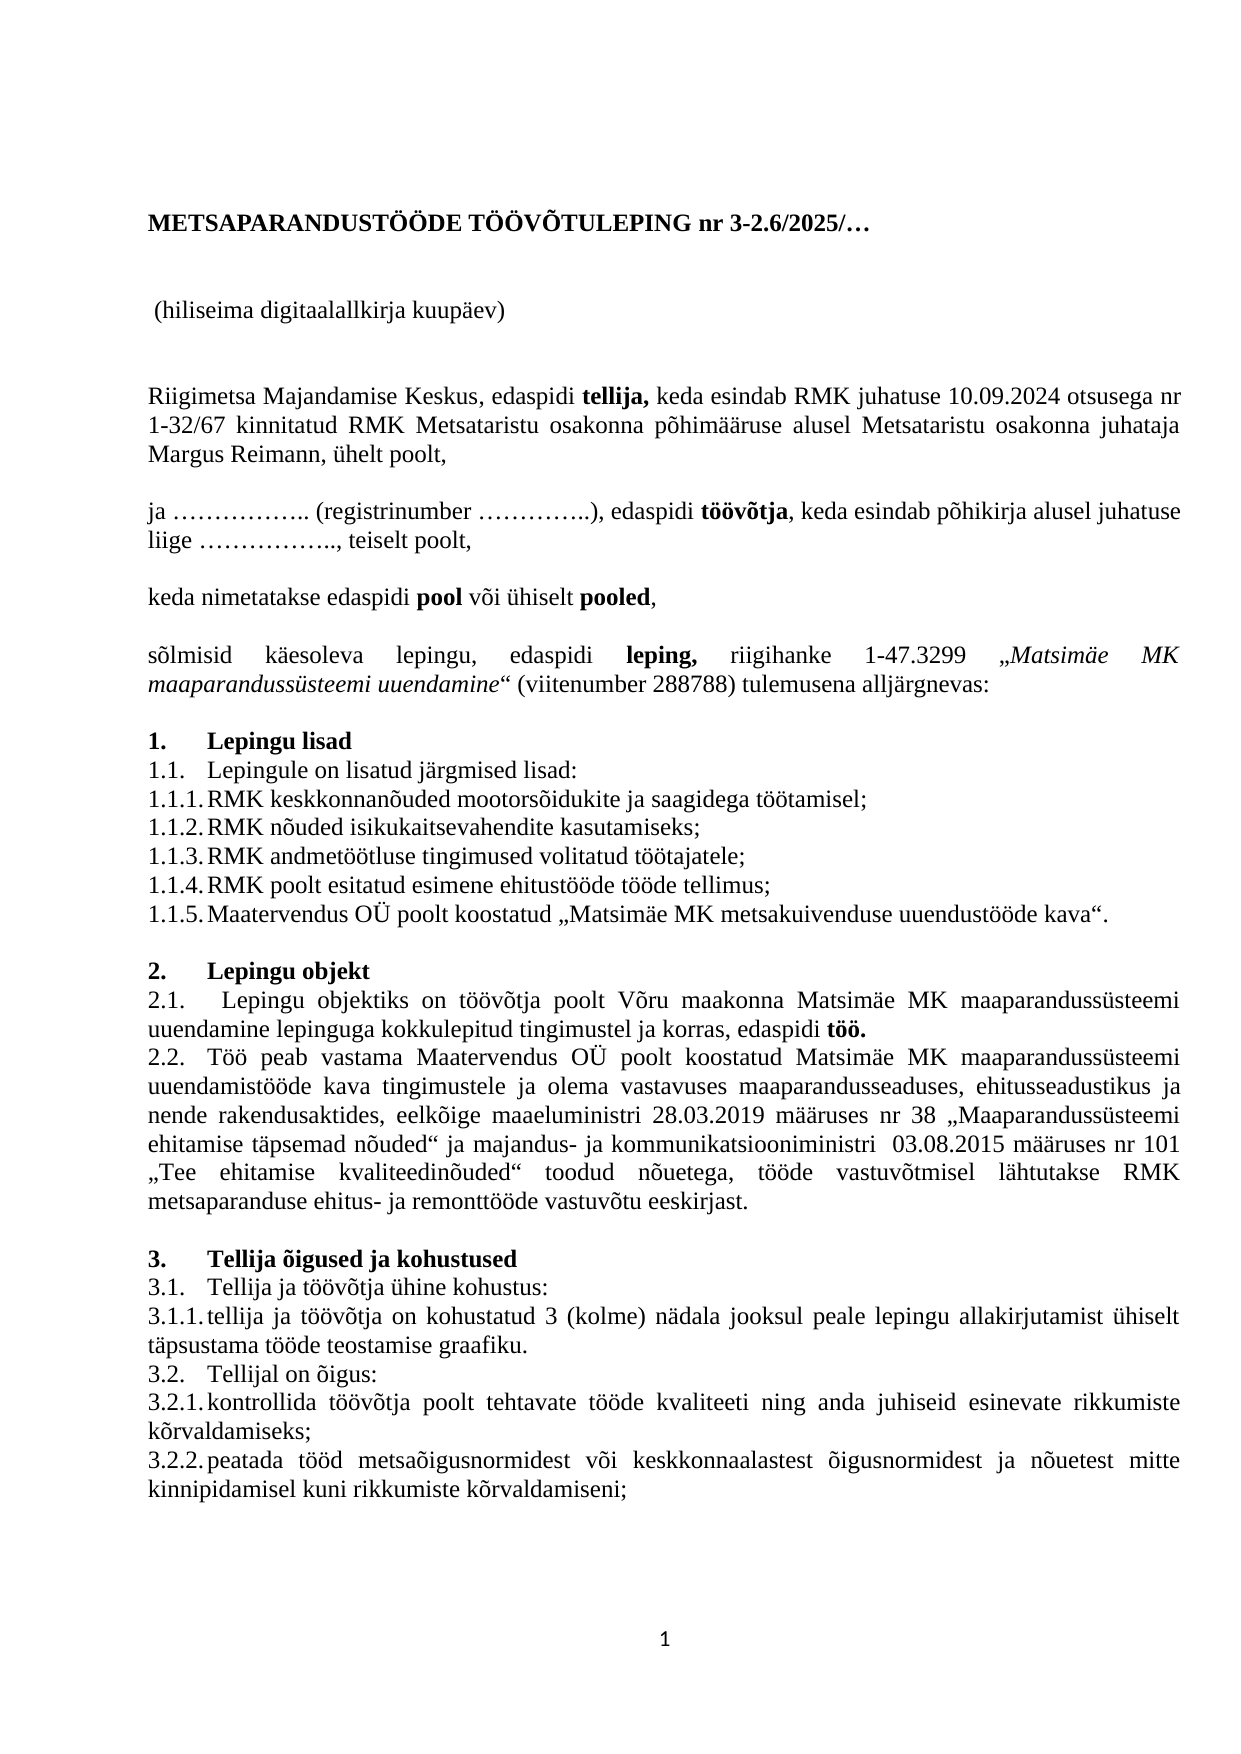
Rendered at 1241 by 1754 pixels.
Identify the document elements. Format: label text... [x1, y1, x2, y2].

text Maatervendus OÜ poolt koostatud „Matsimäe MK metsakuivenduse uuendustööde kava“. [148, 899, 1181, 927]
text tellija ja töövõtja on kohustatud 3 (kolme) nädala jooksul peale lepingu allakirjutamist ühiselt täpsustama tööde teostamise graafiku. [148, 1301, 1181, 1359]
text Riigimetsa Majandamise Keskus, edaspidi tellija, keda esindab RMK juhatuse 10.09.2024 otsusega nr 1-32/67 kinnitatud RMK Metsataristu osakonna põhimääruse alusel Metsataristu osakonna juhataja Margus Reimann, ühelt poolt, [148, 381, 1181, 467]
text Tellija õigused ja kohustused [148, 1244, 1181, 1272]
text (hiliseima digitaalallkirja kuupäev) [148, 295, 1181, 324]
text Lepingu objektiks on töövõtja poolt Võru maakonna Matsimäe MK maaparandussüsteemi uuendamine lepinguga kokkulepitud tingimustel ja korras, edaspidi töö. [148, 985, 1181, 1042]
text RMK nõuded isikukaitsevahendite kasutamiseks; [148, 812, 1181, 841]
text peatada tööd metsaõigusnormidest või keskkonnaalastest õigusnormidest ja nõuetest mitte kinnipidamisel kuni rikkumiste kõrvaldamiseni; [148, 1445, 1181, 1502]
text RMK poolt esitatud esimene ehitustööde tööde tellimus; [148, 870, 1181, 899]
text Lepingu objekt [148, 956, 1181, 985]
text Tellija ja töövõtja ühine kohustus: [148, 1272, 1181, 1301]
text Lepingule on lisatud järgmised lisad: [148, 755, 1181, 784]
text Tellijal on õigus: [148, 1359, 1181, 1387]
text ja …………….. (registrinumber …………..), edaspidi töövõtja, keda esindab põhikirja alusel juhatuse liige …………….., teiselt poolt, [148, 496, 1181, 554]
text kontrollida töövõtja poolt tehtavate tööde kvaliteeti ning anda juhiseid esinevate rikkumiste kõrvaldamiseks; [148, 1387, 1181, 1445]
text sõlmisid käesoleva lepingu, edaspidi leping, 1-47.3299 „Matsimäe MK maaparandussüsteemi uuendamine“ (viitenumber 288788) tulemusena alljärgnevas: [148, 640, 1181, 697]
text Töö peab vastama Maatervendus OÜ poolt koostatud Matsimäe MK maaparandussüsteemi uuendamistööde kava tingimustele ja olema vastavuses maaparandusseaduses, ehitusseadustikus ja nende rakendusaktides, eelkõige maaeluministri 28.03.2019 määruses nr 38 „Maaparandussüsteemi ehitamise täpsemad nõuded“ ja majandus- ja kommunikatsiooniministri 03.08.2015 määruses nr 101 „Tee ehitamise kvaliteedinõuded“ toodud nõuetega, tööde vastuvõtmisel lähtutakse RMK metsaparanduse ehitus- ja remonttööde vastuvõtu eeskirjast. [148, 1042, 1181, 1215]
text RMK keskkonnanõuded mootorsõidukite ja saagidega töötamisel; [148, 784, 1181, 812]
text RMK andmetöötluse tingimused volitatud töötajatele; [148, 841, 1181, 870]
text Lepingu lisad [148, 726, 1181, 755]
text keda nimetatakse edaspidi pool või ühiselt pooled, [148, 582, 1181, 611]
text METSAPARANDUSTÖÖDE TÖÖVÕTULEPING nr 3-2.6/2025/… [148, 208, 1181, 237]
